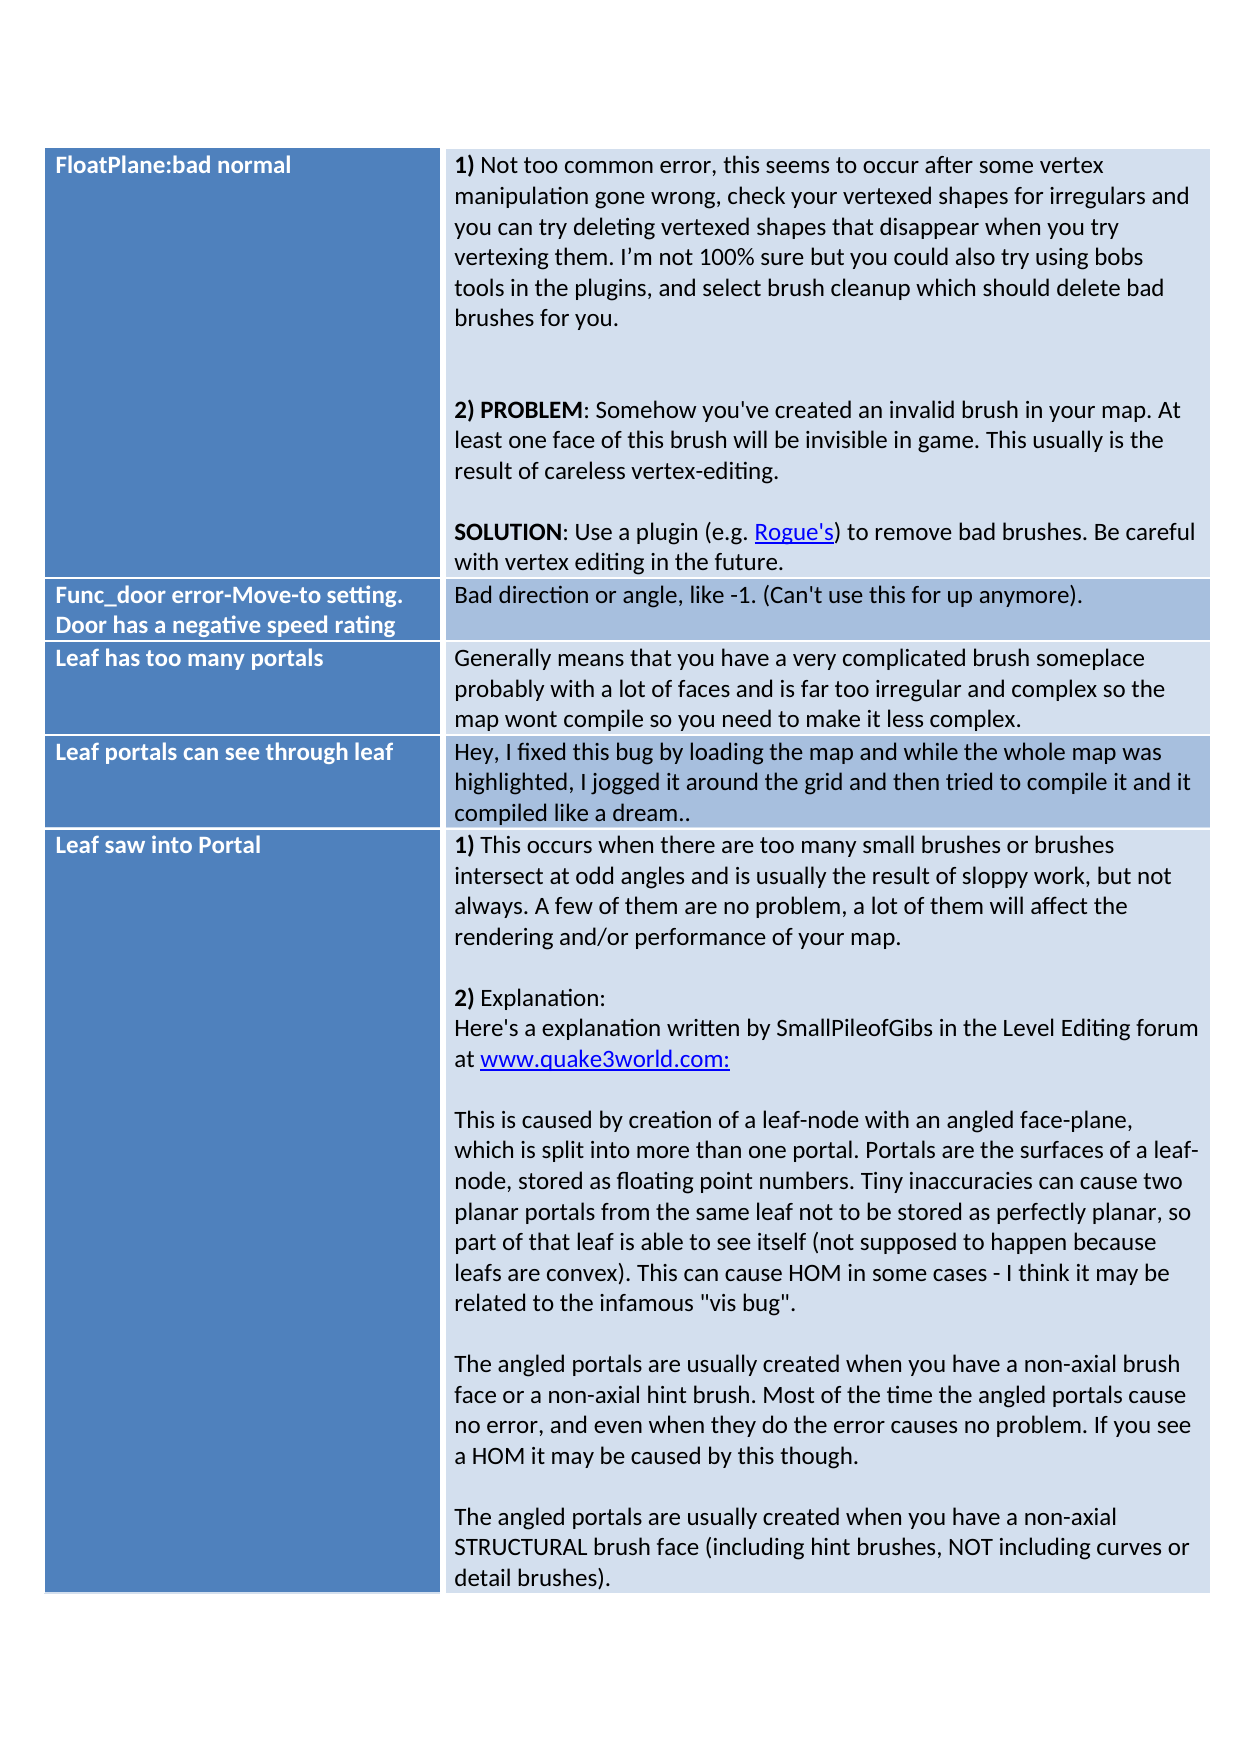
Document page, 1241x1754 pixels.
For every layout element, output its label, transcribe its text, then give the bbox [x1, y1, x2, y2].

table_cell 1) Not too common error, this seems to occur after some vertex manipulation gone wrong, check your vertexed shapes for irregulars and you can try deleting vertexed shapes that disappear when you try vertexing them. I’m not 100% sure but you could also try using bobs tools in the plugins, and select brush cleanup which should delete bad brushes for you. 2) PROBLEM: Somehow you've created an invalid brush in your map. At least one face of this brush will be invisible in game. This usually is the result of careless vertex-editing. SOLUTION: Use a plugin (e.g. Rogue's) to remove bad brushes. Be careful with vertex editing in the future. [446, 149, 1210, 577]
table_cell Leaf has too many portals [45, 642, 440, 734]
table_cell Bad direction or angle, like -1. (Can't use this for up anymore). [446, 579, 1210, 640]
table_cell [45, 830, 440, 1592]
table_cell FloatPlane:bad normal [45, 148, 440, 577]
table_cell Func_door error-Move-to setting. Door has a negative speed rating [45, 579, 440, 640]
table_cell Leaf portals can see through leaf [45, 736, 440, 827]
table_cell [446, 830, 1210, 1592]
table_cell Generally means that you have a very complicated brush someplace probably with a lot of faces and is far too irregular and complex so the map wont compile so you need to make it less complex. [446, 642, 1210, 734]
table_cell Hey, I fixed this bug by loading the map and while the whole map was highlighted, I jogged it around the grid and then tried to compile it and it compiled like a dream.. [446, 736, 1210, 827]
